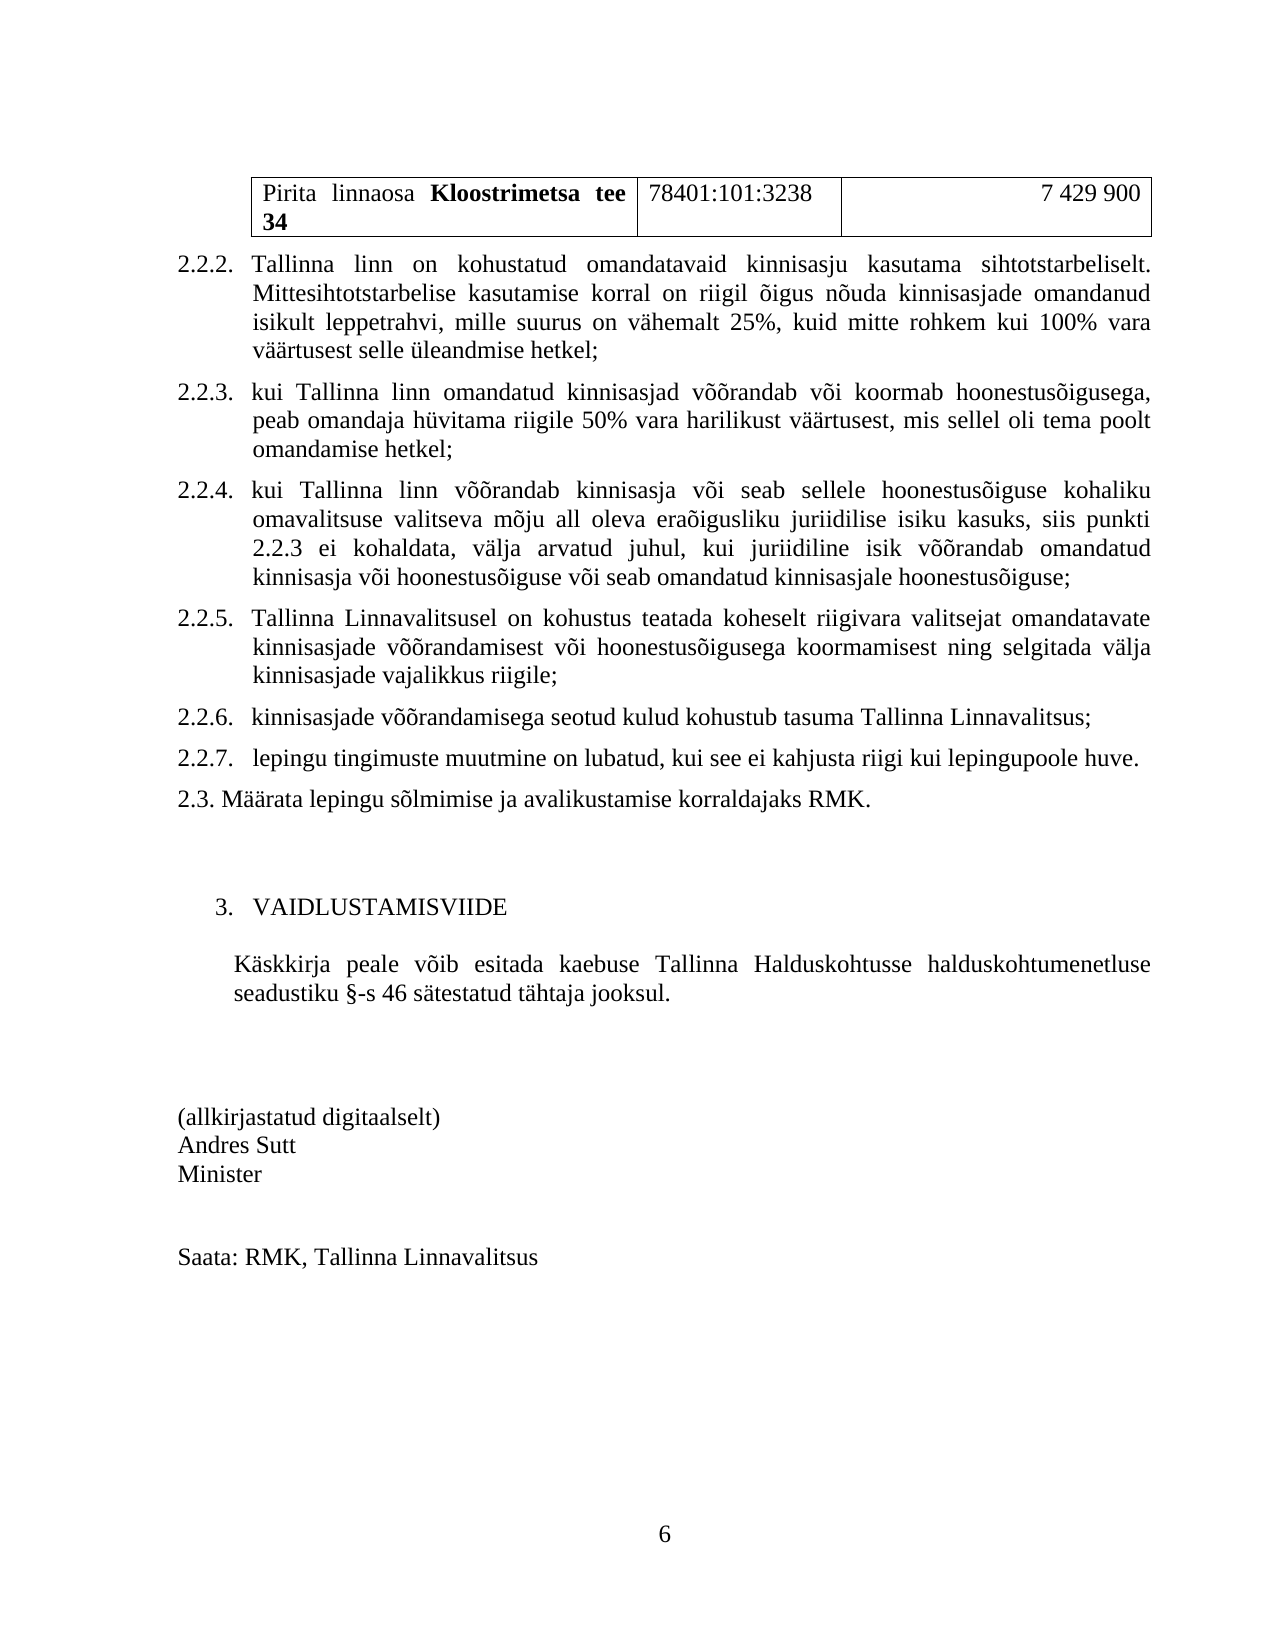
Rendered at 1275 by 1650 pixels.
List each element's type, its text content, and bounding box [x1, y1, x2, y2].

list 2.2.4. kui Tallinna linn võõrandab kinnisasja või seab sellele hoonestusõiguse kohaliku omavalitsuse valitseva mõju all oleva eraõigusliku juriidilise isiku kasuks, siis punkti 2.2.3 ei kohaldata, välja arvatud juhul, kui juriidiline isik võõrandab omandatud kinnisasja või hoonestusõiguse või seab omandatud kinnisasjale hoonestusõiguse; [177, 476, 1152, 591]
text Minister [177, 1159, 1152, 1188]
table_cell 7 429 900 [842, 178, 1151, 236]
list VAIDLUSTAMISVIIDE [215, 892, 1152, 921]
list 2.2.6. kinnisasjade võõrandamisega seotud kulud kohustub tasuma Tallinna Linnavalitsus; [177, 702, 1152, 731]
text (allkirjastatud digitaalselt) [177, 1102, 1152, 1131]
text Saata: RMK, Tallinna Linnavalitsus [177, 1242, 1152, 1271]
table_cell 78401:101:3238 [638, 178, 841, 236]
list 2.2.7. lepingu tingimuste muutmine on lubatud, kui see ei kahjusta riigi kui lepingupoole huve. [177, 743, 1152, 772]
text Käskkirja peale võib esitada kaebuse Tallinna Halduskohtusse halduskohtumenetluse seadustiku §-s 46 sätestatud tähtaja jooksul. [233, 949, 1152, 1007]
table_cell Pirita linnaosa Kloostrimetsa tee 34 [252, 178, 637, 236]
list 2.3. Määrata lepingu sõlmimise ja avalikustamise korraldajaks RMK. [177, 784, 1152, 813]
list 2.2.5. Tallinna Linnavalitsusel on kohustus teatada koheselt riigivara valitsejat omandatavate kinnisasjade võõrandamisest või hoonestusõigusega koormamisest ning selgitada välja kinnisasjade vajalikkus riigile; [177, 603, 1152, 689]
text Andres Sutt [177, 1131, 1152, 1159]
list 2.2.3. kui Tallinna linn omandatud kinnisasjad võõrandab või koormab hoonestusõigusega, peab omandaja hüvitama riigile 50% vara harilikust väärtusest, mis sellel oli tema poolt omandamise hetkel; [177, 377, 1152, 463]
list 2.2.2. Tallinna linn on kohustatud omandatavaid kinnisasju kasutama sihtotstarbeliselt. Mittesihtotstarbelise kasutamise korral on riigil õigus nõuda kinnisasjade omandanud isikult leppetrahvi, mille suurus on vähemalt 25%, kuid mitte rohkem kui 100% vara väärtusest selle üleandmise hetkel; [177, 249, 1152, 364]
